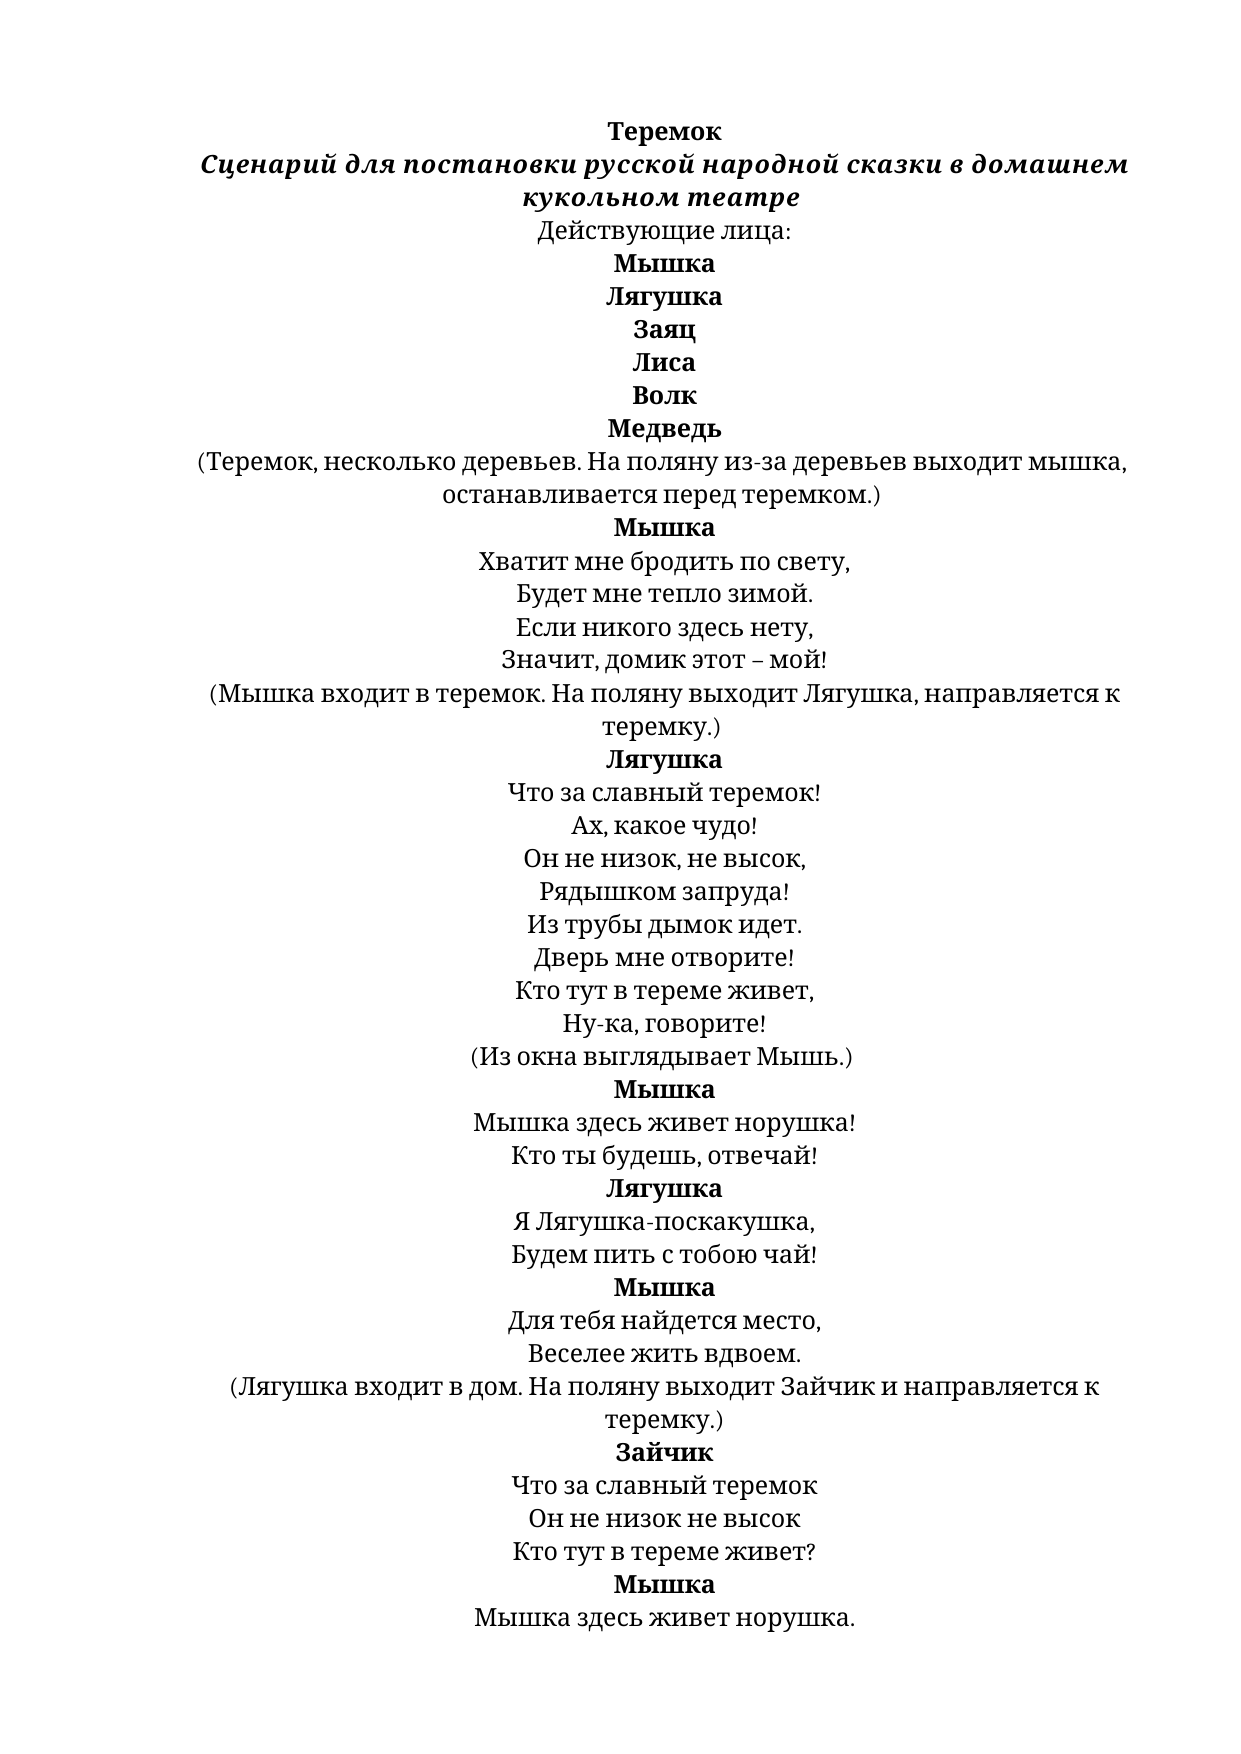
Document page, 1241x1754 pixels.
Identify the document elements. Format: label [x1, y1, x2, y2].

text [177, 118, 1152, 1633]
